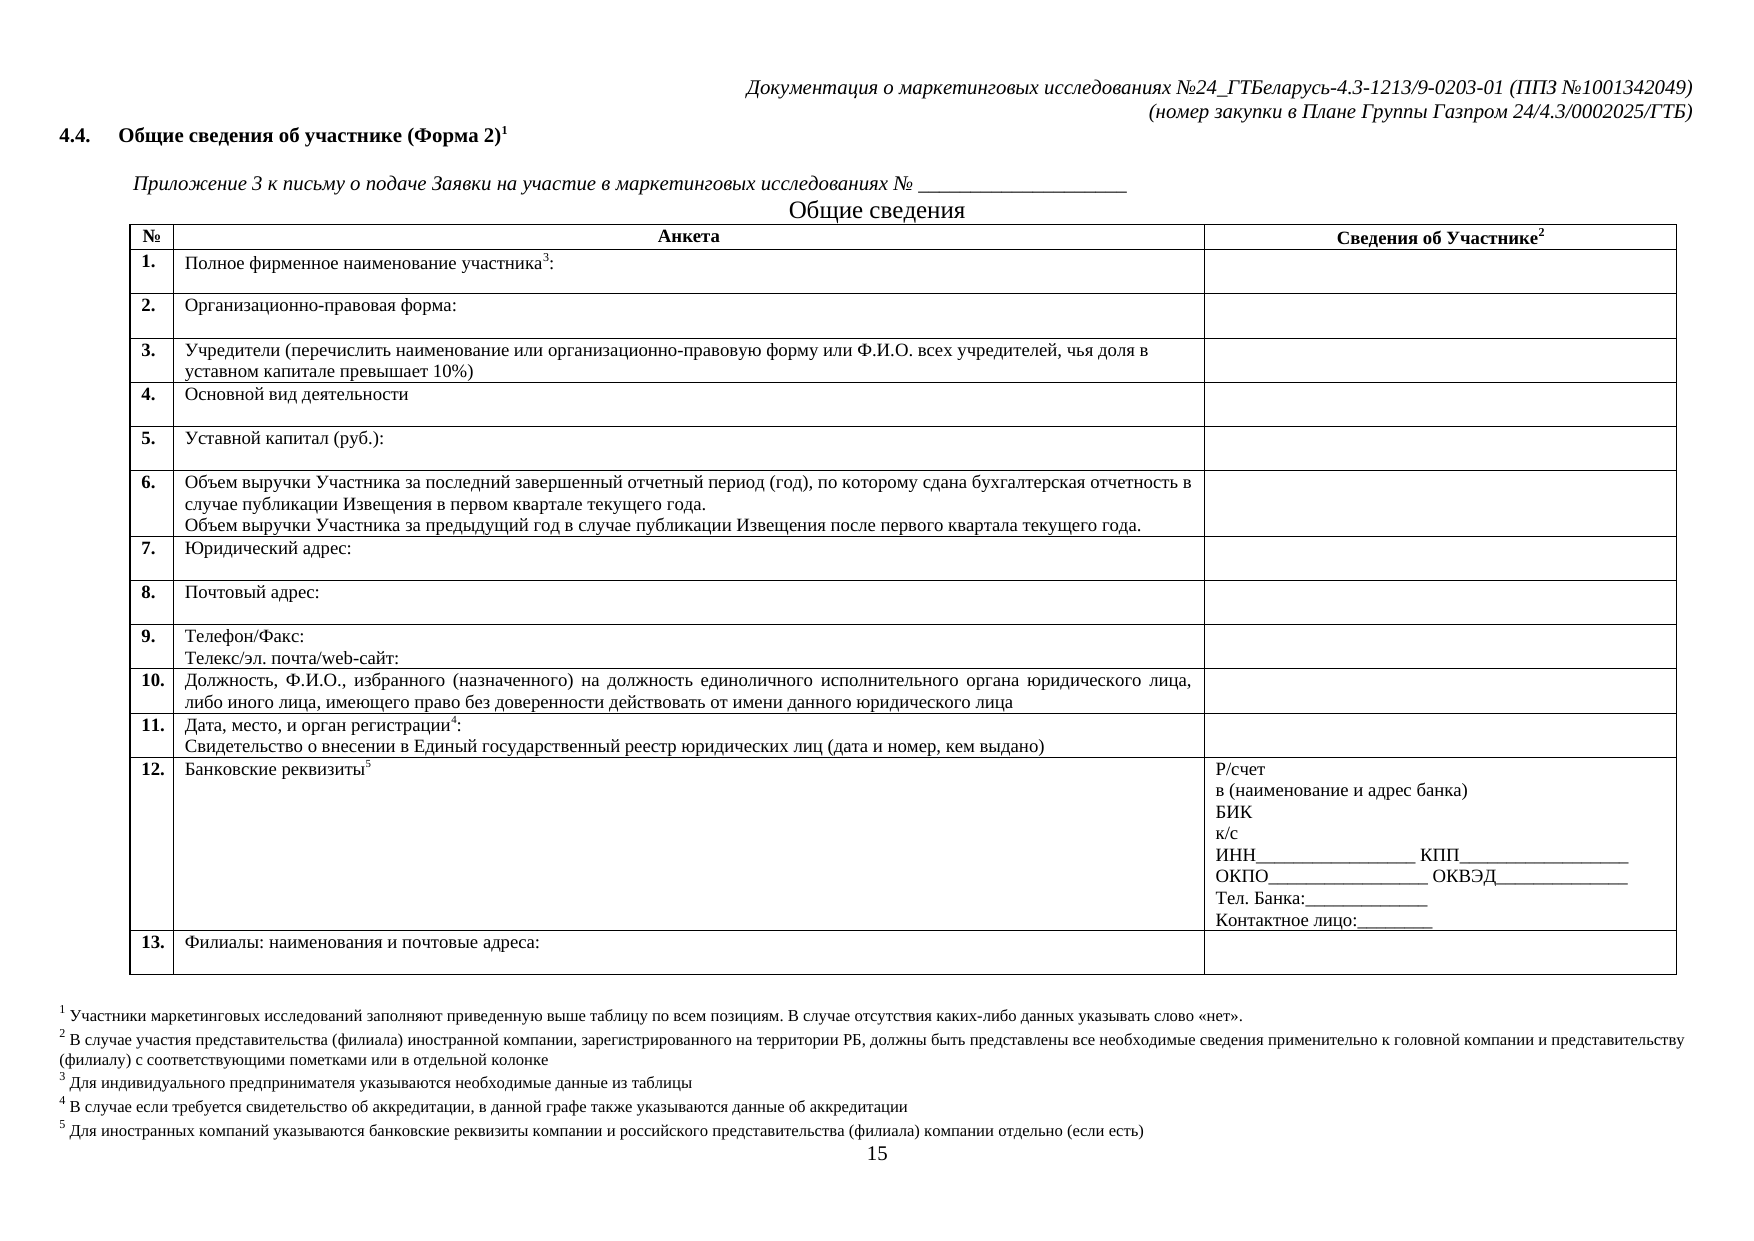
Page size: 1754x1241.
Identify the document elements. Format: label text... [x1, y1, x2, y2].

table_header Анкета [174, 225, 1204, 249]
table_cell [131, 339, 173, 382]
table_cell [131, 714, 173, 757]
table_cell Полное фирменное наименование участника: [174, 250, 1204, 293]
table_cell [131, 537, 173, 580]
table_cell Юридический адрес: [174, 537, 1204, 580]
table_cell Уставной капитал (руб.): [174, 427, 1204, 470]
table_cell [131, 427, 173, 470]
table_cell Дата, место, и орган регистрации: Свидетельство о внесении в Единый государственный реестр юридических лиц (дата и номер, кем выдано) [174, 714, 1204, 757]
table_cell Банковские реквизиты [174, 758, 1204, 930]
table_cell [1205, 625, 1676, 668]
table_cell [131, 669, 173, 712]
table_cell [131, 625, 173, 668]
list Общие сведения об участнике (Форма 2) [59, 123, 1695, 147]
table_cell [131, 931, 173, 974]
table_cell [1205, 339, 1676, 382]
table_cell [131, 758, 173, 930]
table_cell [1205, 537, 1676, 580]
table_header Сведения об Участнике [1205, 225, 1676, 249]
table_cell Основной вид деятельности [174, 383, 1204, 426]
table_cell [1205, 471, 1676, 536]
table_cell [1205, 383, 1676, 426]
table_cell Учредители (перечислить наименование или организационно-правовую форму или Ф.И.О. всех учредителей, чья доля в уставном капитале превышает 10%) [174, 339, 1204, 382]
table_cell [1205, 669, 1676, 712]
table_cell Телефон/Факс: Телекс/эл. почта/web-сайт: [174, 625, 1204, 668]
table_cell Филиалы: наименования и почтовые адреса: [174, 931, 1204, 974]
table_cell [131, 383, 173, 426]
table_cell [1205, 581, 1676, 624]
table_cell Почтовый адрес: [174, 581, 1204, 624]
table_header № [131, 225, 173, 249]
table_cell [131, 250, 173, 293]
text Приложение 3 к письму о подаче Заявки на участие в маркетинговых исследованиях № ____________________ [59, 171, 1695, 195]
table_cell [131, 471, 173, 536]
table_cell [1205, 294, 1676, 337]
table_cell [131, 294, 173, 337]
table_cell [1205, 250, 1676, 293]
table_cell Должность, Ф.И.О., избранного (назначенного) на должность единоличного исполнительного органа юридического лица, либо иного лица, имеющего право без доверенности действовать от имени данного юридического лица [174, 669, 1204, 712]
table_cell Организационно-правовая форма: [174, 294, 1204, 337]
table_cell [1205, 427, 1676, 470]
table_cell [1205, 931, 1676, 974]
table_cell [131, 581, 173, 624]
table_cell [1205, 714, 1676, 757]
table_cell Р/счет в (наименование и адрес банка) БИК к/с ИНН_________________ КПП__________________ ОКПО_________________ ОКВЭД______________ Тел. Банка:_____________ Контактное лицо:________ [1205, 758, 1676, 930]
table_cell Объем выручки Участника за последний завершенный отчетный период (год), по которому сдана бухгалтерская отчетность в случае публикации Извещения в первом квартале текущего года. Объем выручки Участника за предыдущий год в случае публикации Извещения после первого квартала текущего года. [174, 471, 1204, 536]
subtitle Общие сведения [59, 195, 1695, 224]
